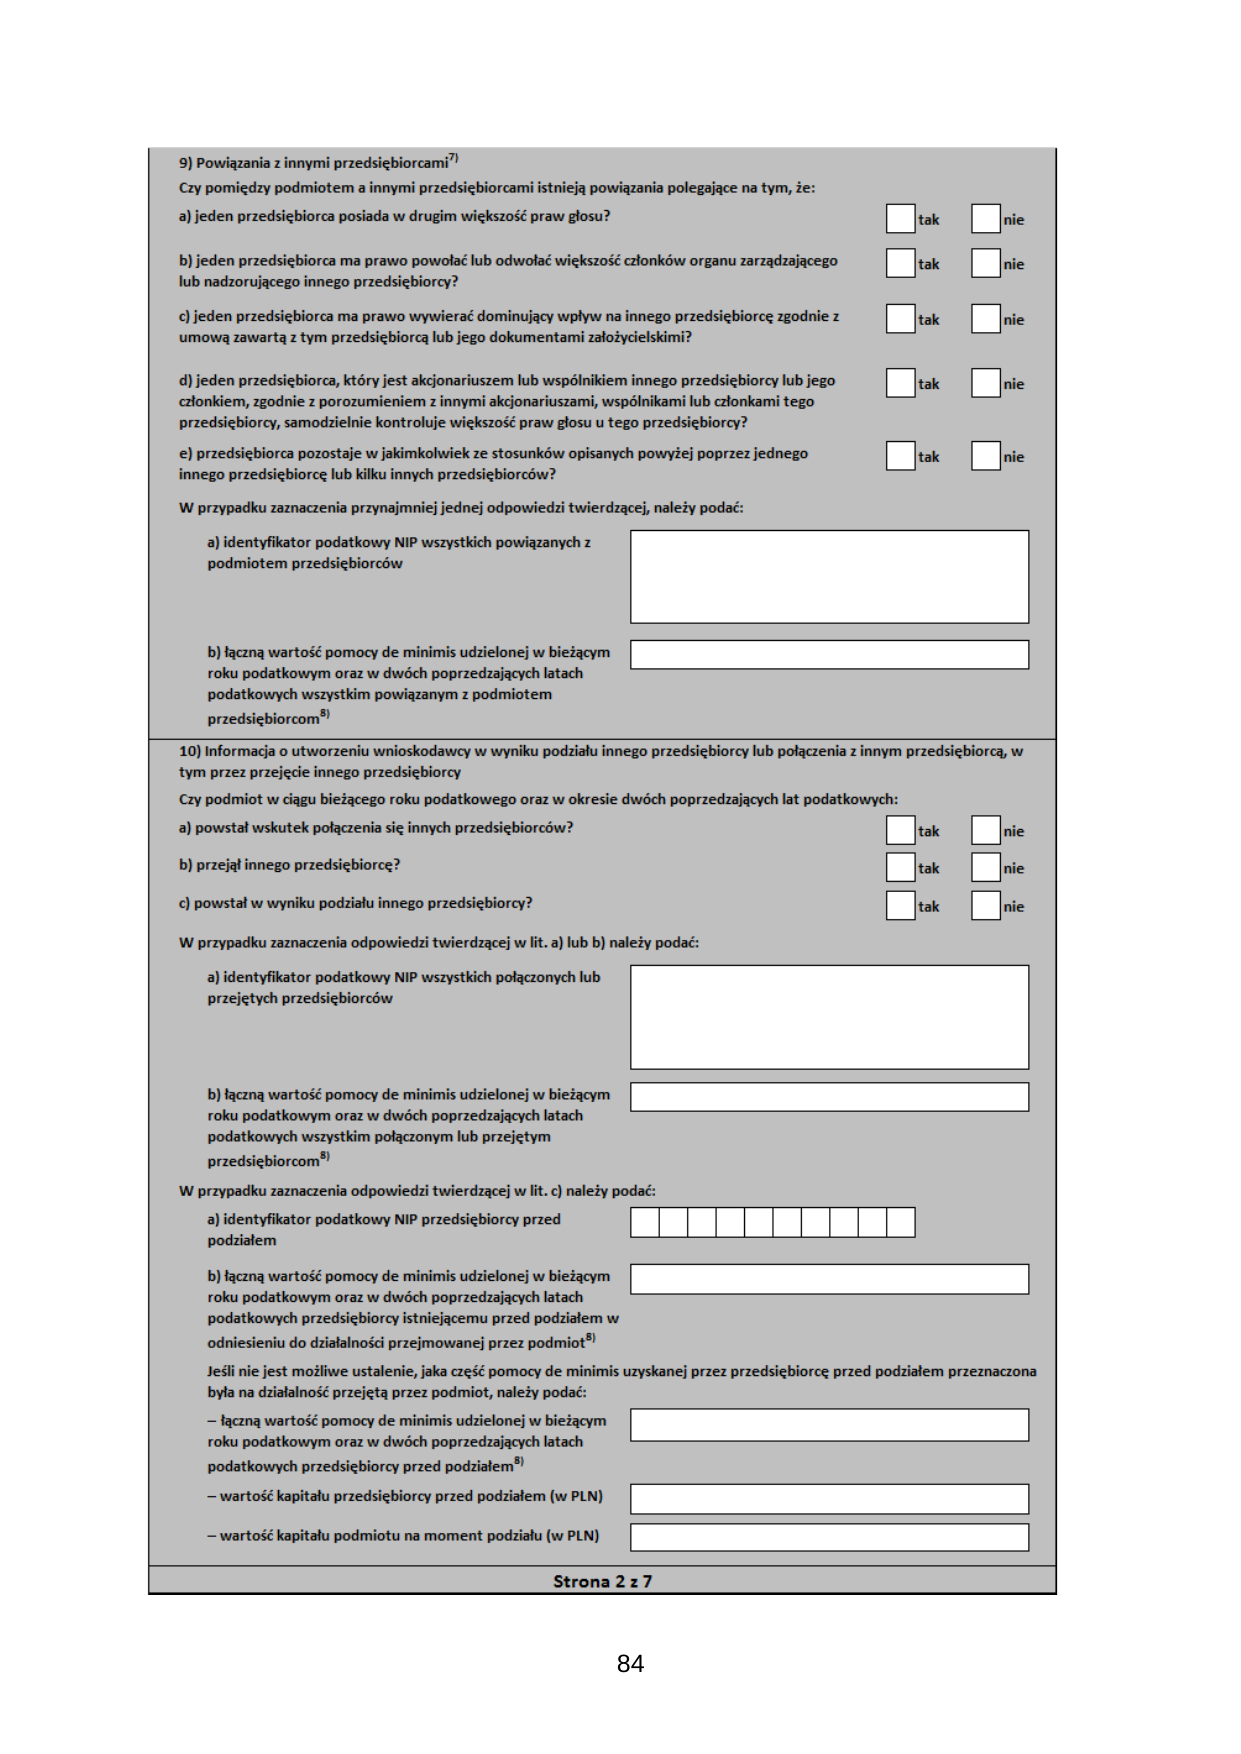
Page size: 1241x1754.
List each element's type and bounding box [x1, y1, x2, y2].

picture [147, 147, 1058, 1595]
